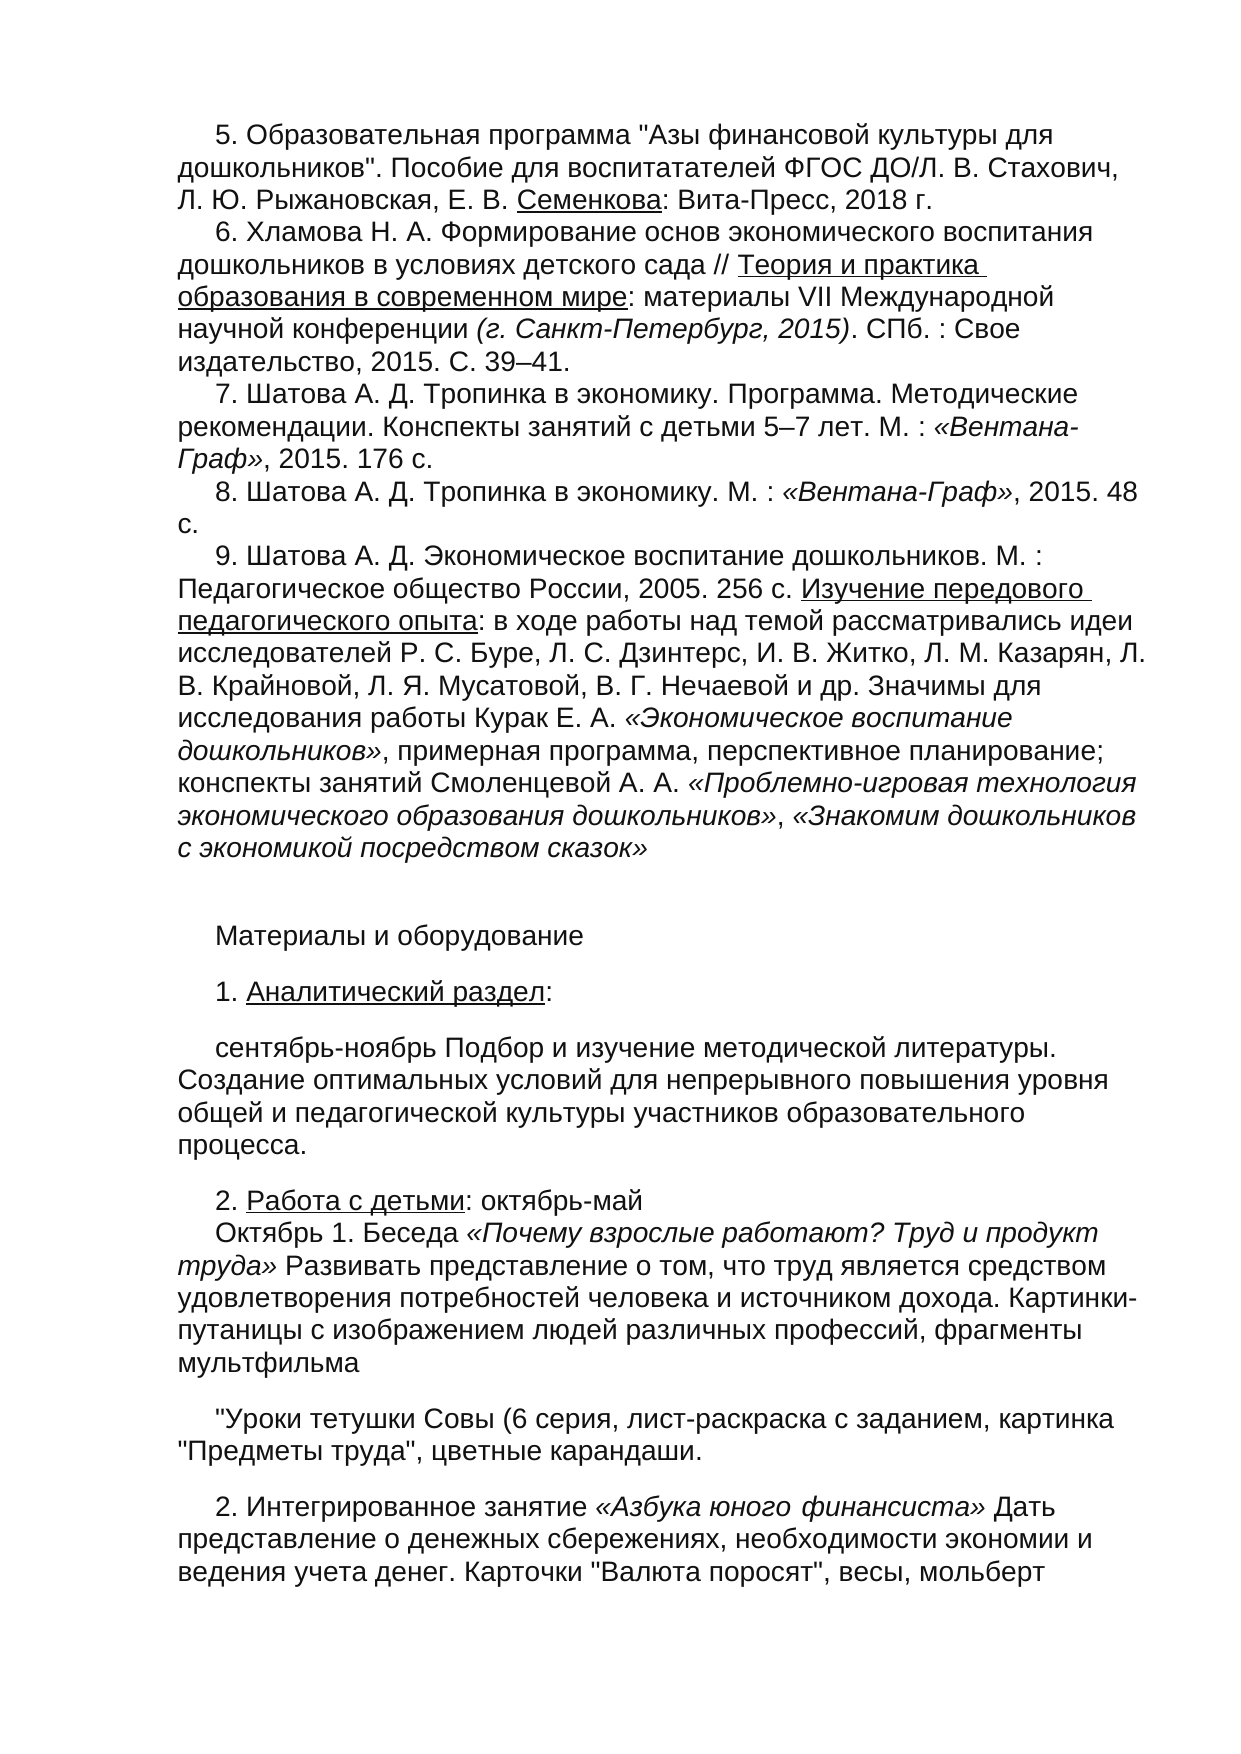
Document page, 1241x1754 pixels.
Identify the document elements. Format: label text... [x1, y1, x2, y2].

text 1. Аналитический раздел: [177, 975, 1152, 1007]
text "Уроки тетушки Совы (6 серия, лист-раскраска с заданием, картинка "Предметы труда", цветные карандаши. [177, 1402, 1152, 1466]
text Октябрь 1. Беседа «Почему взрослые работают? Труд и продукт труда» Развивать представление о том, что труд является средством удовлетворения потребностей человека и источником дохода. Картинки-путаницы с изображением людей различных профессий, фрагменты мультфильма [177, 1216, 1152, 1378]
text 2. Интегрированное занятие «Азбука юного финансиста» Дать представление о денежных сбережениях, необходимости экономии и ведения учета денег. Карточки "Валюта поросят", весы, мольберт [177, 1490, 1152, 1587]
text сентябрь-ноябрь Подбор и изучение методической литературы. Создание оптимальных условий для непрерывного повышения уровня общей и педагогической культуры участников образовательного процесса. [177, 1031, 1152, 1160]
text 9. Шатова А. Д. Экономическое воспитание дошкольников. М. : Педагогическое общество России, 2005. 256 с. Изучение передового педагогического опыта: в ходе работы над темой рассматривались идеи исследователей Р. С. Буре, Л. С. Дзинтерс, И. В. Житко, Л. М. Казарян, Л. В. Крайновой, Л. Я. Мусатовой, В. Г. Нечаевой и др. Значимы для исследования работы Курак Е. А. «Экономическое воспитание дошкольников», примерная программа, перспективное планирование; конспекты занятий Смоленцевой А. А. «Проблемно-игровая технология экономического образования дошкольников», «Знакомим дошкольников с экономикой посредством сказок» [177, 539, 1152, 863]
text 2. Работа с детьми: октябрь-май [177, 1184, 1152, 1216]
text 8. Шатова А. Д. Тропинка в экономику. М. : «Вентана-Граф», 2015. 48 с. [177, 474, 1152, 539]
text 5. Образовательная программа "Азы финансовой культуры для дошкольников". Пособие для воспитатателей ФГОС ДО/Л. В. Стахович, Л. Ю. Рыжановская, Е. В. Семенкова: Вита-Пресс, 2018 г. [177, 118, 1152, 215]
text 7. Шатова А. Д. Тропинка в экономику. Программа. Методические рекомендации. Конспекты занятий с детьми 5–7 лет. М. : «Вентана-Граф», 2015. 176 с. [177, 377, 1152, 474]
text Материалы и оборудование [177, 919, 1152, 951]
text 6. Хламова Н. А. Формирование основ экономического воспитания дошкольников в условиях детского сада // Теория и практика образования в современном мире: материалы VII Международной научной конференции (г. Санкт-Петербург, 2015). СПб. : Свое издательство, 2015. С. 39–41. [177, 215, 1152, 377]
